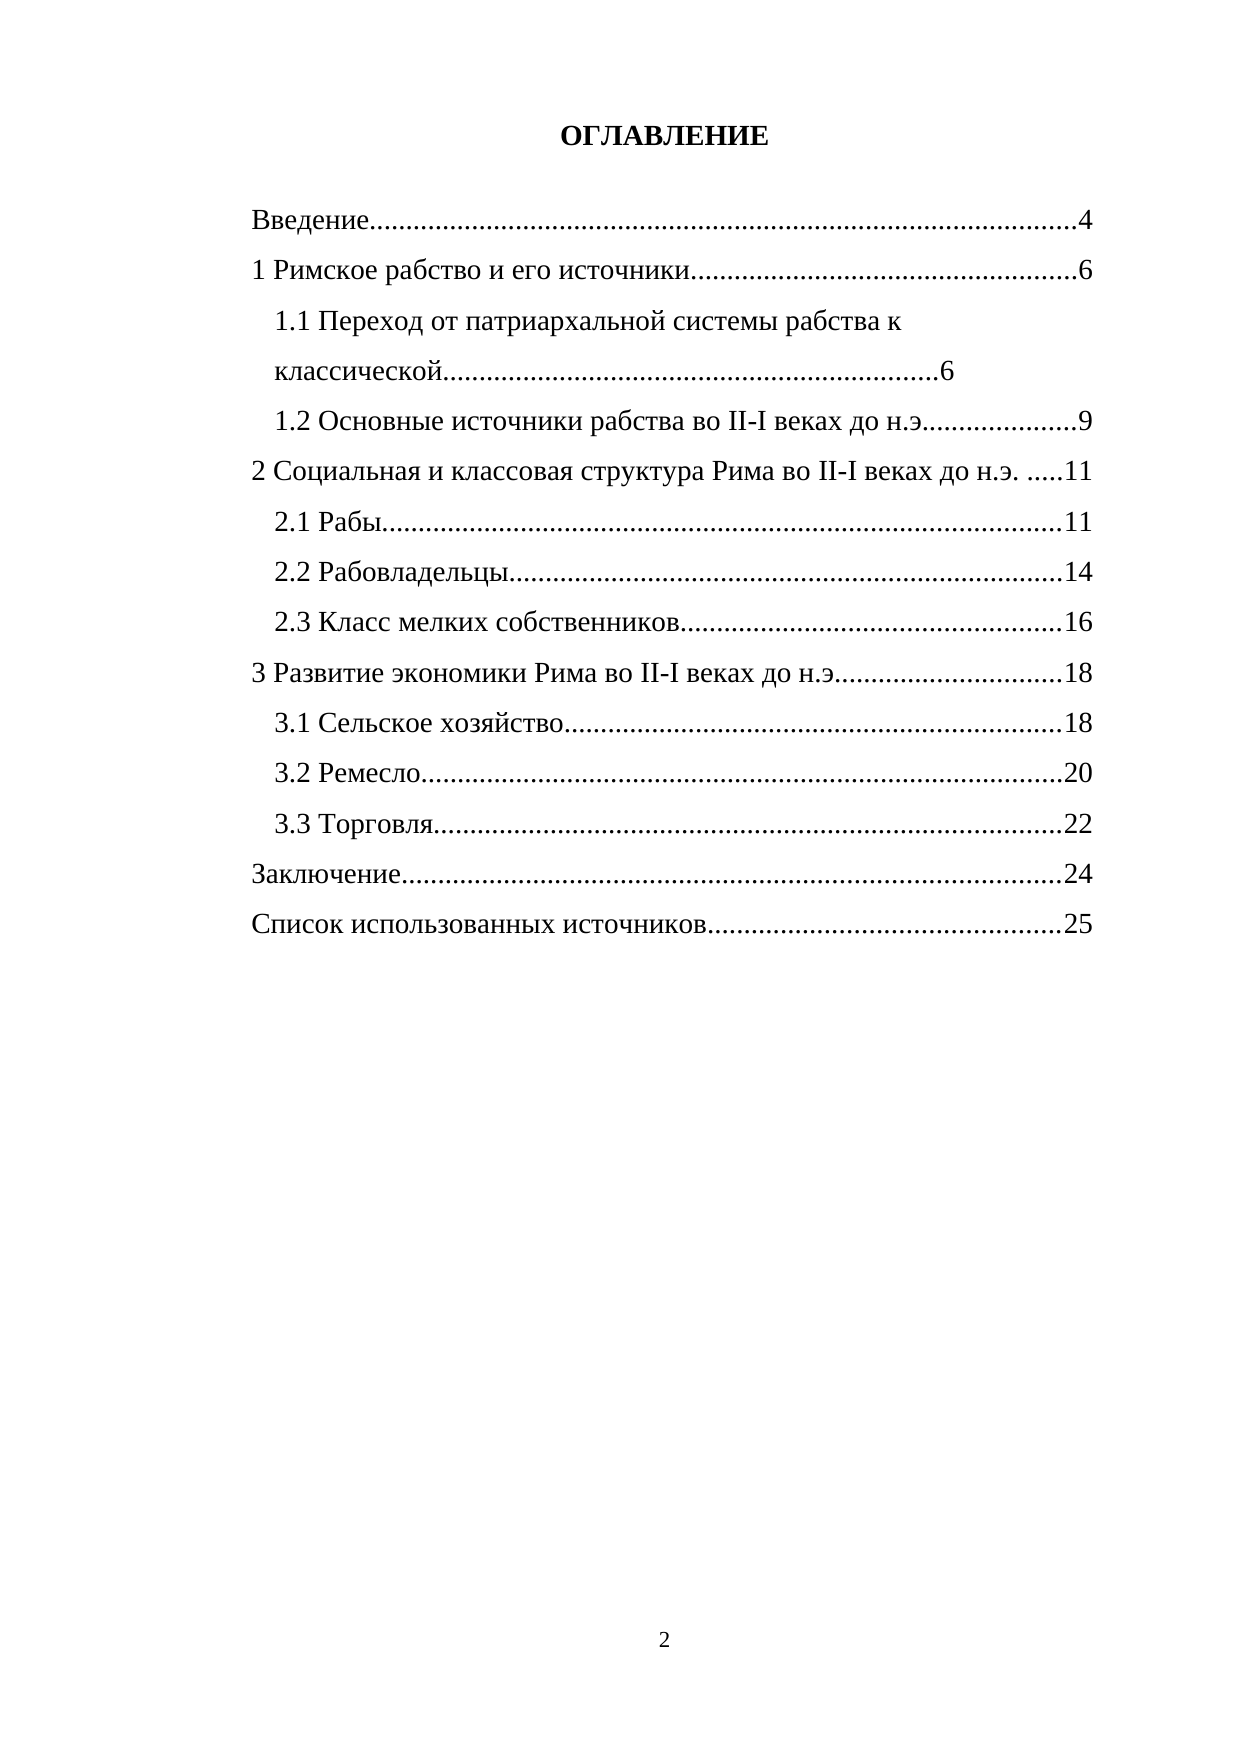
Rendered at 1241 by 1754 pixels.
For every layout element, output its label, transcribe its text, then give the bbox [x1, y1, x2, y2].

text 2.2 Рабовладельцы 14 [200, 554, 1152, 588]
text Заключение 24 [177, 856, 1152, 889]
text 1.2 Основные источники рабства во II-I веках до н.э. 9 [200, 403, 1152, 437]
text 1.1 Переход от патриархальной системы рабства к [200, 303, 1152, 336]
text 2.3 Класс мелких собственников 16 [200, 604, 1152, 638]
text классической. 6 [200, 353, 1152, 386]
text 3.3 Торговля 22 [200, 806, 1152, 839]
text 3.2 Ремесло 20 [200, 755, 1152, 789]
text 1 Римское рабство и его источники 6 [177, 252, 1152, 286]
text 3 Развитие экономики Рима во II-I веках до н.э. 18 [177, 655, 1152, 688]
text 2 Социальная и классовая структура Рима во II-I веках до н.э. 11 [177, 453, 1152, 487]
text 2.1 Рабы 11 [200, 504, 1152, 537]
text Список использованных источников 25 [177, 906, 1152, 940]
text Введение 4 [177, 202, 1152, 236]
text 3.1 Сельское хозяйство 18 [200, 705, 1152, 739]
text ОГЛАВЛЕНИЕ [177, 118, 1152, 152]
